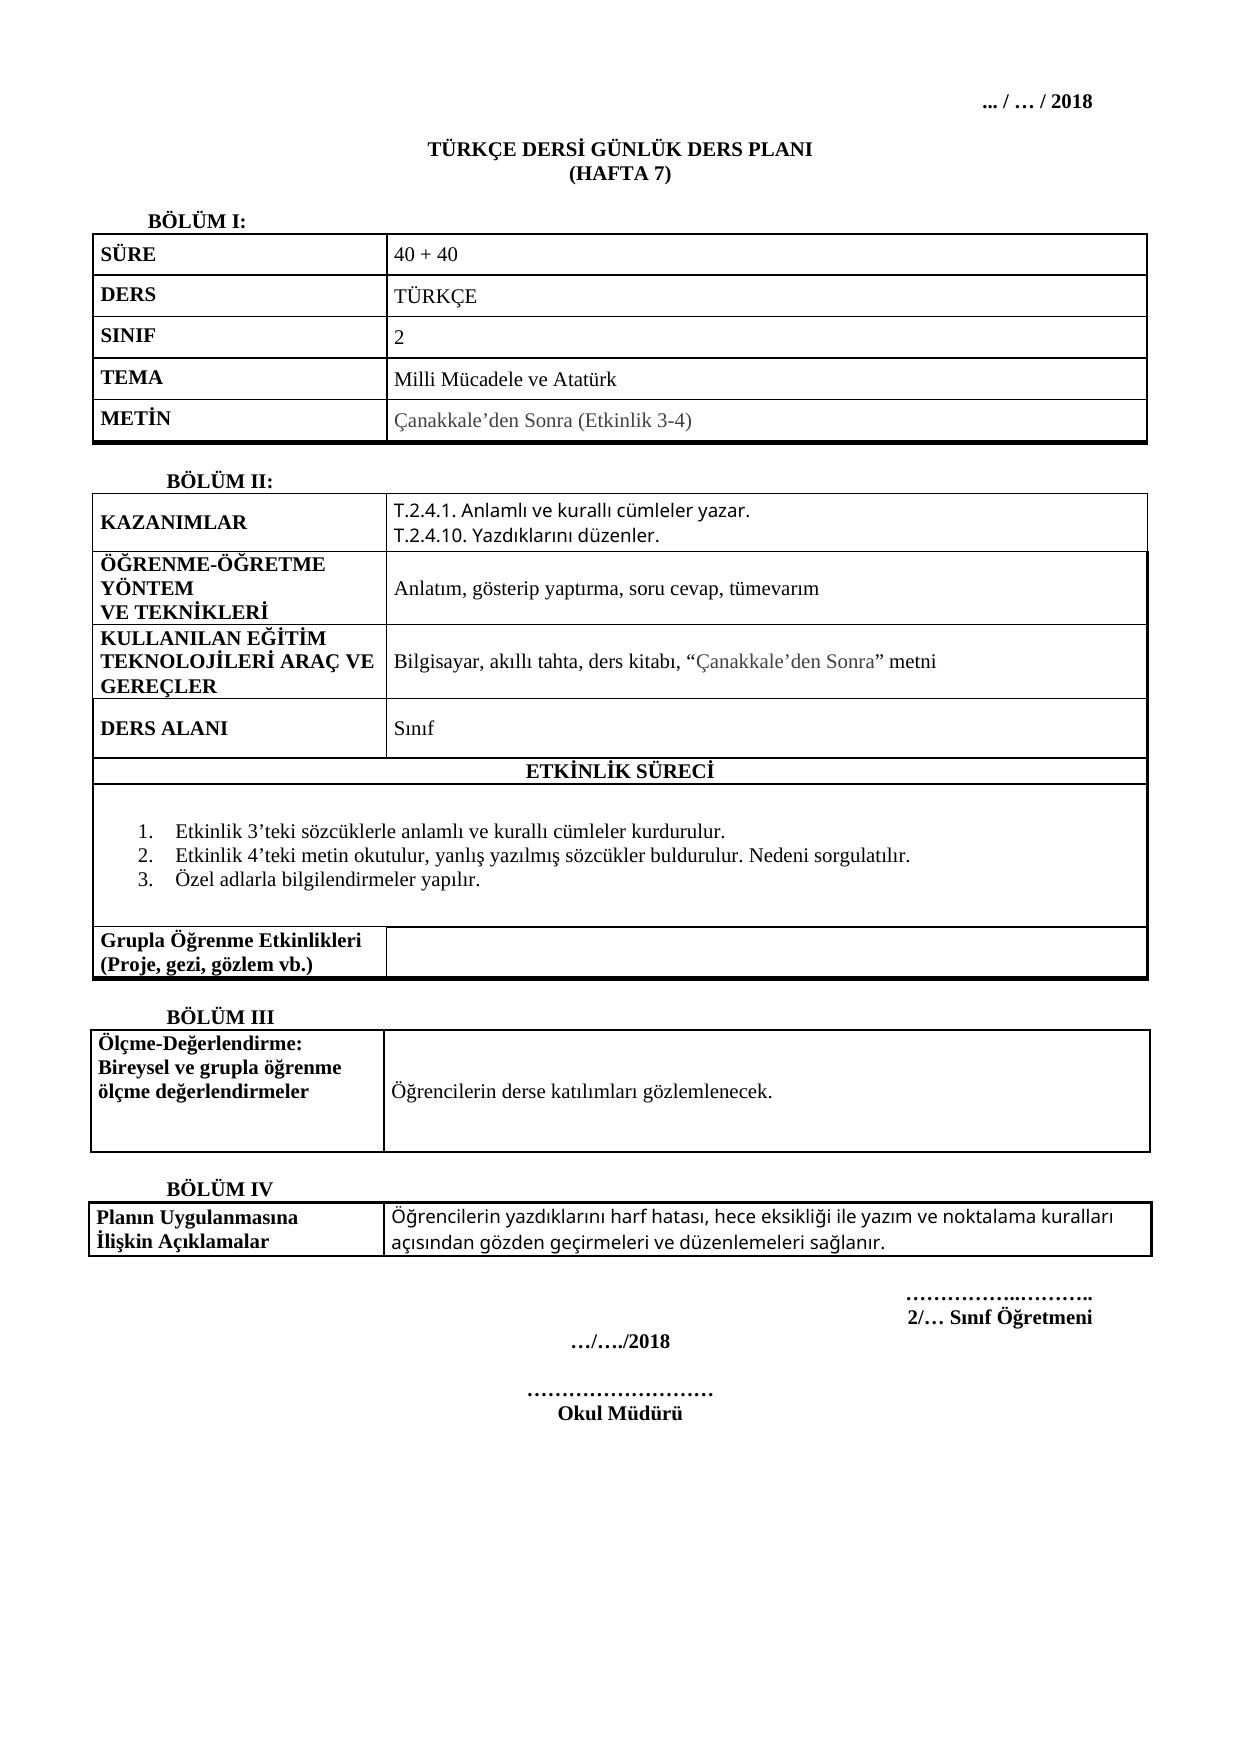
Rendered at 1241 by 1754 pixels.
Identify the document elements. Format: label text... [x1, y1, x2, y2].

table_header 40 + 40 [388, 235, 1146, 274]
table_header T.2.4.1. Anlamlı ve kurallı cümleler yazar. T.2.4.10. Yazdıklarını düzenler. [387, 494, 1147, 551]
text BÖLÜM II: [148, 468, 1092, 493]
table_cell [387, 928, 1146, 976]
text Okul Müdürü [148, 1401, 1092, 1425]
table_cell Milli Mücadele ve Atatürk [388, 359, 1146, 398]
text BÖLÜM I: [148, 209, 1092, 233]
table_cell Bilgisayar, akıllı tahta, ders kitabı, “Çanakkale’den Sonra” metni [387, 625, 1146, 698]
table_cell ÖĞRENME-ÖĞRETME YÖNTEM VE TEKNİKLERİ [93, 552, 386, 624]
table_cell Sınıf [387, 699, 1146, 757]
table_cell 2 [388, 317, 1146, 357]
table_cell SINIF [94, 317, 386, 357]
table_header Öğrencilerin yazdıklarını harf hatası, hece eksikliği ile yazım ve noktalama kuralları açısından gözden geçirmeleri ve düzenlemeleri sağlanır. [385, 1204, 1150, 1254]
text TÜRKÇE DERSİ GÜNLÜK DERS PLANI [148, 137, 1092, 161]
text ……………..……….. [148, 1281, 1092, 1305]
text ... / … / 2018 [148, 89, 1092, 113]
text 2/… Sınıf Öğretmeni [148, 1305, 1092, 1329]
table_cell METİN [94, 400, 386, 440]
table_header SÜRE [94, 235, 386, 274]
text ……………………… [148, 1377, 1092, 1401]
table_cell Çanakkale’den Sonra (Etkinlik 3-4) [388, 400, 1146, 440]
table_cell KULLANILAN EĞİTİM TEKNOLOJİLERİ ARAÇ VE GEREÇLER [93, 625, 386, 698]
table_header Öğrencilerin derse katılımları gözlemlenecek. [385, 1031, 1149, 1151]
table_cell TEMA [94, 359, 386, 398]
subtitle BÖLÜM III [148, 1005, 1092, 1029]
table_header KAZANIMLAR [93, 494, 386, 551]
table_cell Grupla Öğrenme Etkinlikleri (Proje, gezi, gözlem vb.) [94, 927, 386, 976]
table_cell Anlatım, gösterip yaptırma, soru cevap, tümevarım [387, 552, 1146, 624]
table_header Ölçme-Değerlendirme: Bireysel ve grupla öğrenme ölçme değerlendirmeler [92, 1031, 383, 1151]
table_cell TÜRKÇE [388, 276, 1146, 316]
table_cell DERS ALANI [94, 699, 386, 757]
table_cell ETKİNLİK SÜRECİ [94, 759, 1146, 783]
table_cell Etkinlik 3’teki sözcüklerle anlamlı ve kurallı cümleler kurdurulur. Etkinlik 4’teki metin okutulur, yanlış yazılmış sözcükler buldurulur. Nedeni sorgulatılır. Özel adlarla bilgilendirmeler yapılır. [94, 785, 1146, 926]
table_header Planın Uygulanmasına İlişkin Açıklamalar [90, 1204, 383, 1254]
table_cell DERS [94, 276, 386, 316]
text …/…./2018 [148, 1329, 1092, 1353]
text (HAFTA 7) [148, 161, 1092, 185]
subtitle BÖLÜM IV [148, 1177, 1092, 1201]
